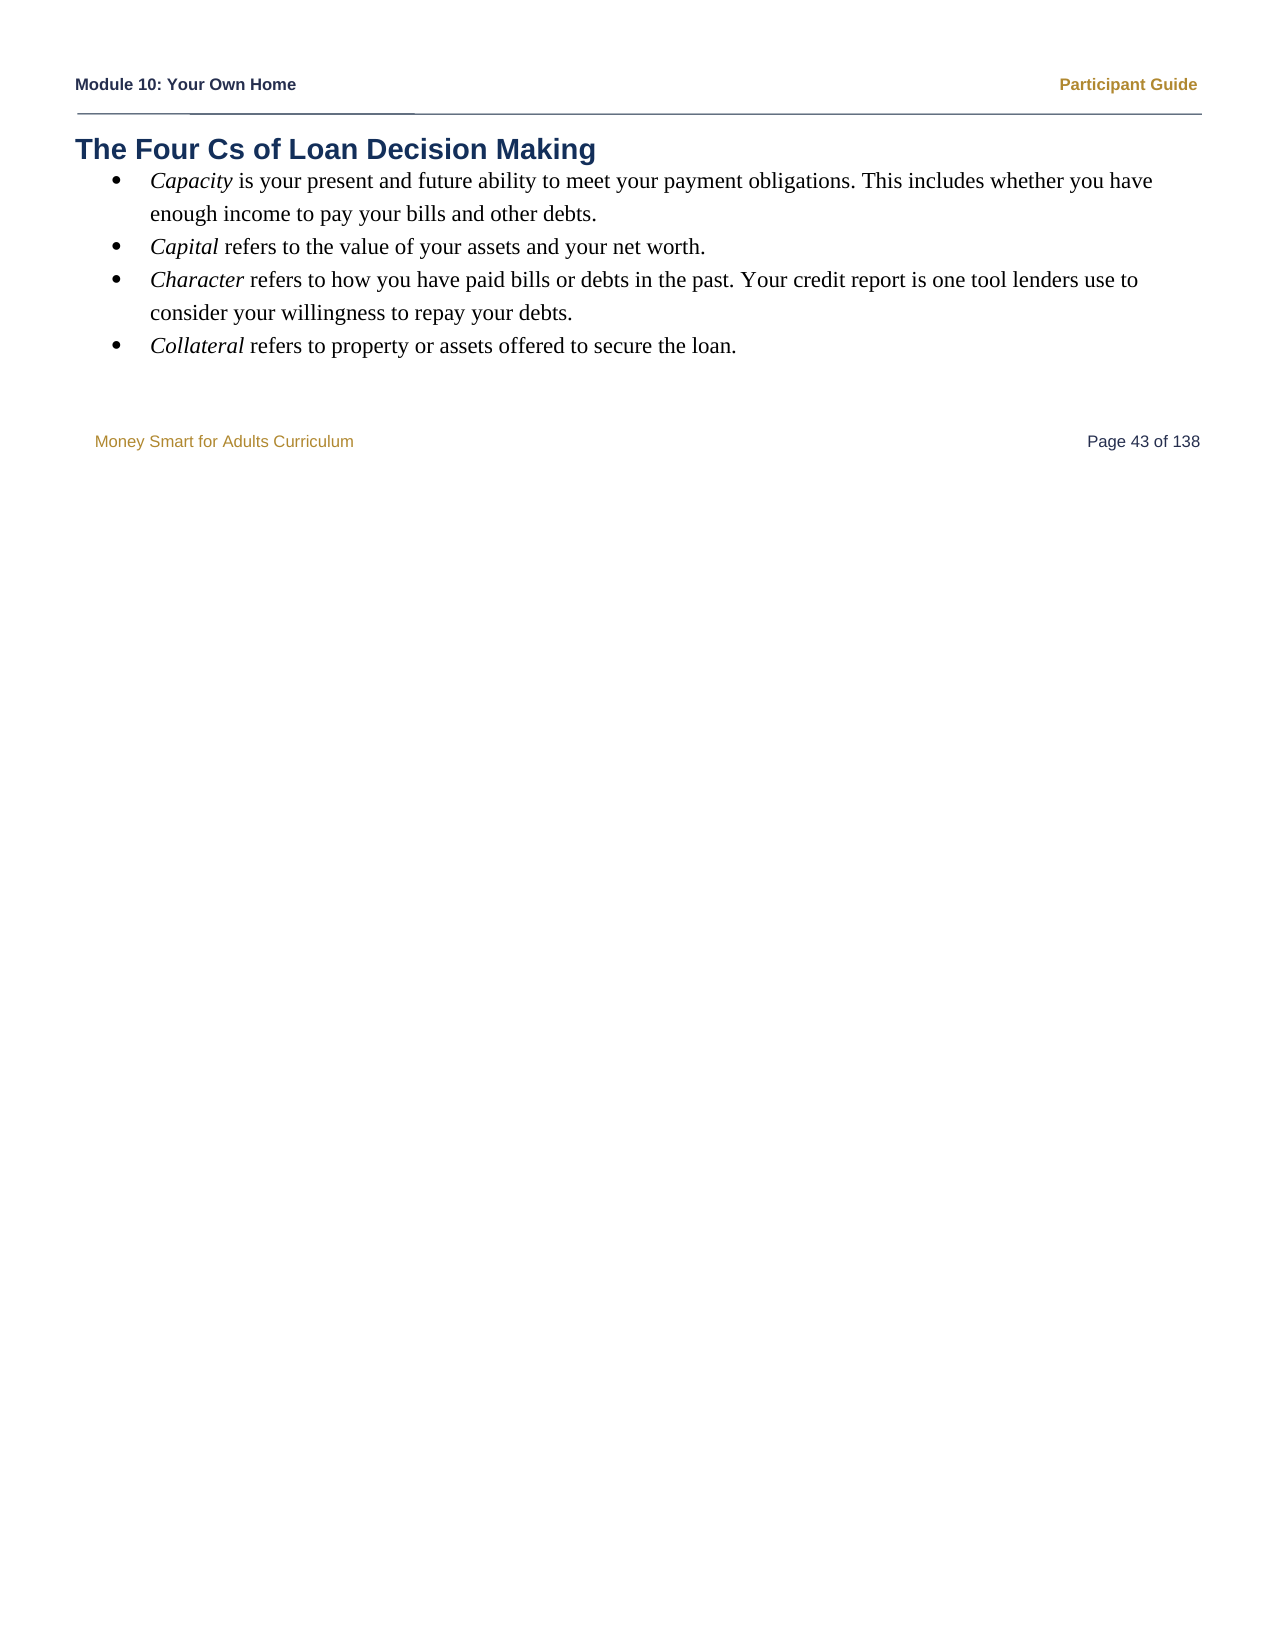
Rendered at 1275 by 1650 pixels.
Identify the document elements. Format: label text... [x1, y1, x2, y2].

list Collateral refers to property or assets offered to secure the loan. [112, 332, 1200, 358]
subtitle The Four Cs of Loan Decision Making [75, 132, 1200, 165]
list Capacity is your present and future ability to meet your payment obligations. This includes whether you have enough income to pay your bills and other debts. [112, 167, 1200, 227]
picture [75, 0, 1201, 257]
list Capital refers to the value of your assets and your net worth. [112, 233, 1200, 260]
list Character refers to how you have paid bills or debts in the past. Your credit report is one tool lenders use to consider your willingness to repay your debts. [112, 266, 1200, 326]
